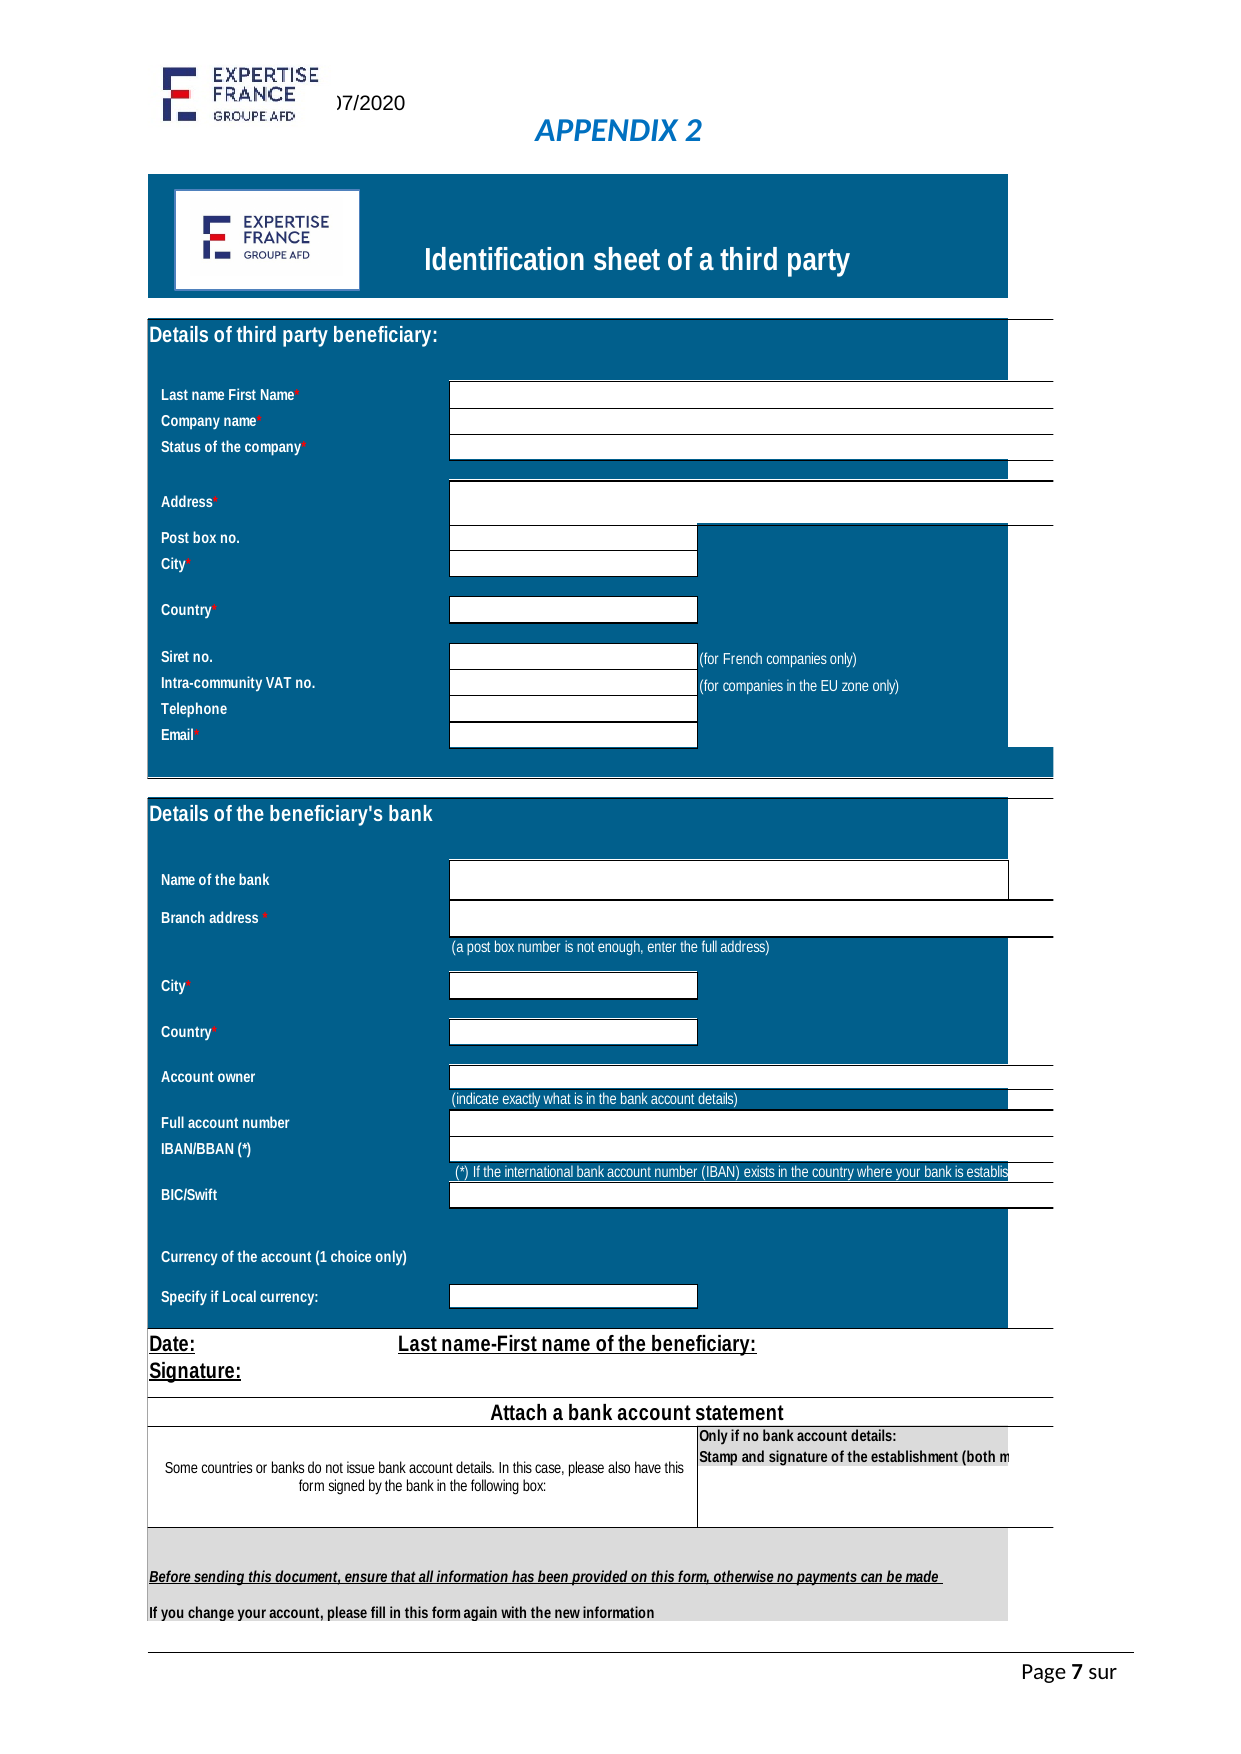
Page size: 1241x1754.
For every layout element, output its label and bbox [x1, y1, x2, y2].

picture [190, 197, 343, 276]
picture [147, 45, 338, 142]
